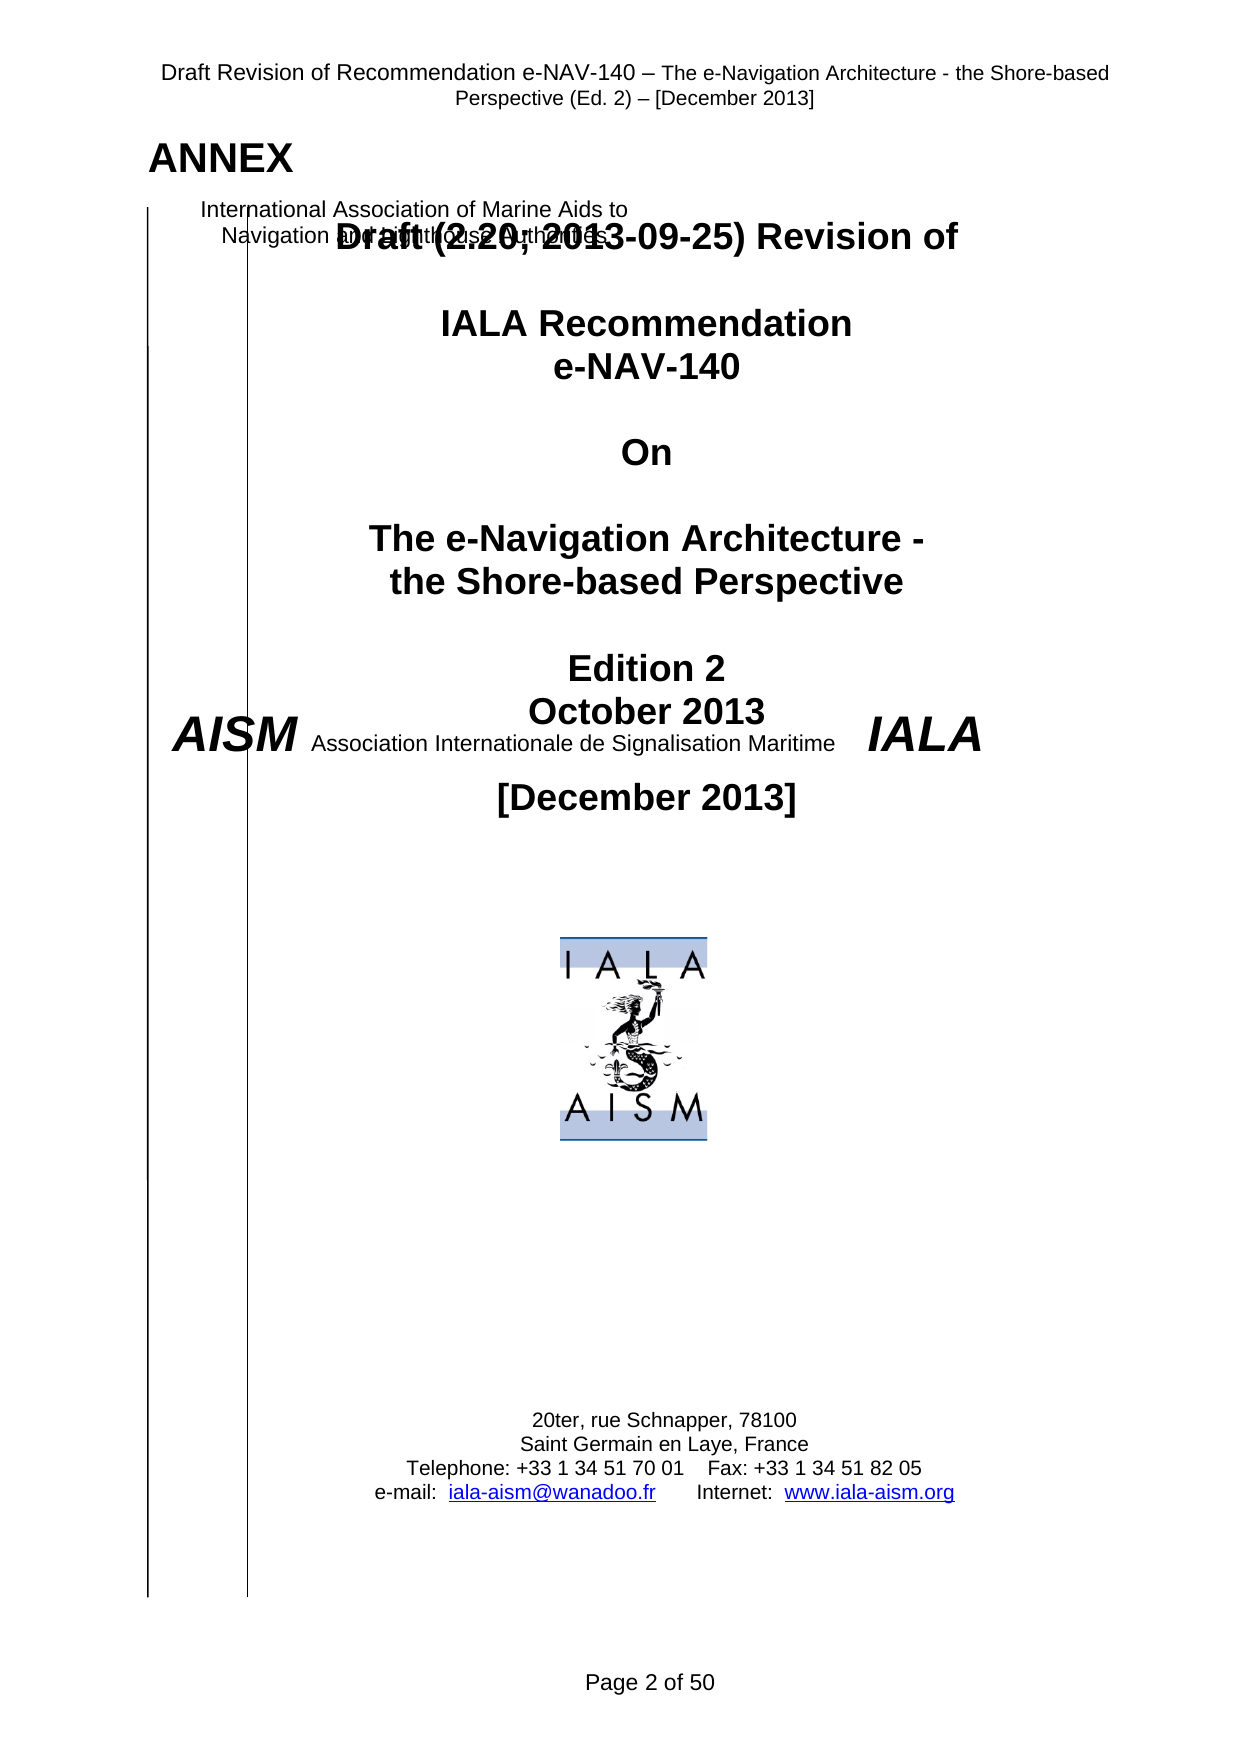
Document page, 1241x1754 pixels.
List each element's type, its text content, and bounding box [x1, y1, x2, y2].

picture [560, 937, 708, 1141]
text ANNEX [148, 133, 1122, 181]
title Document Revisions [248, 206, 1122, 245]
title Document Revisions [148, 206, 248, 245]
